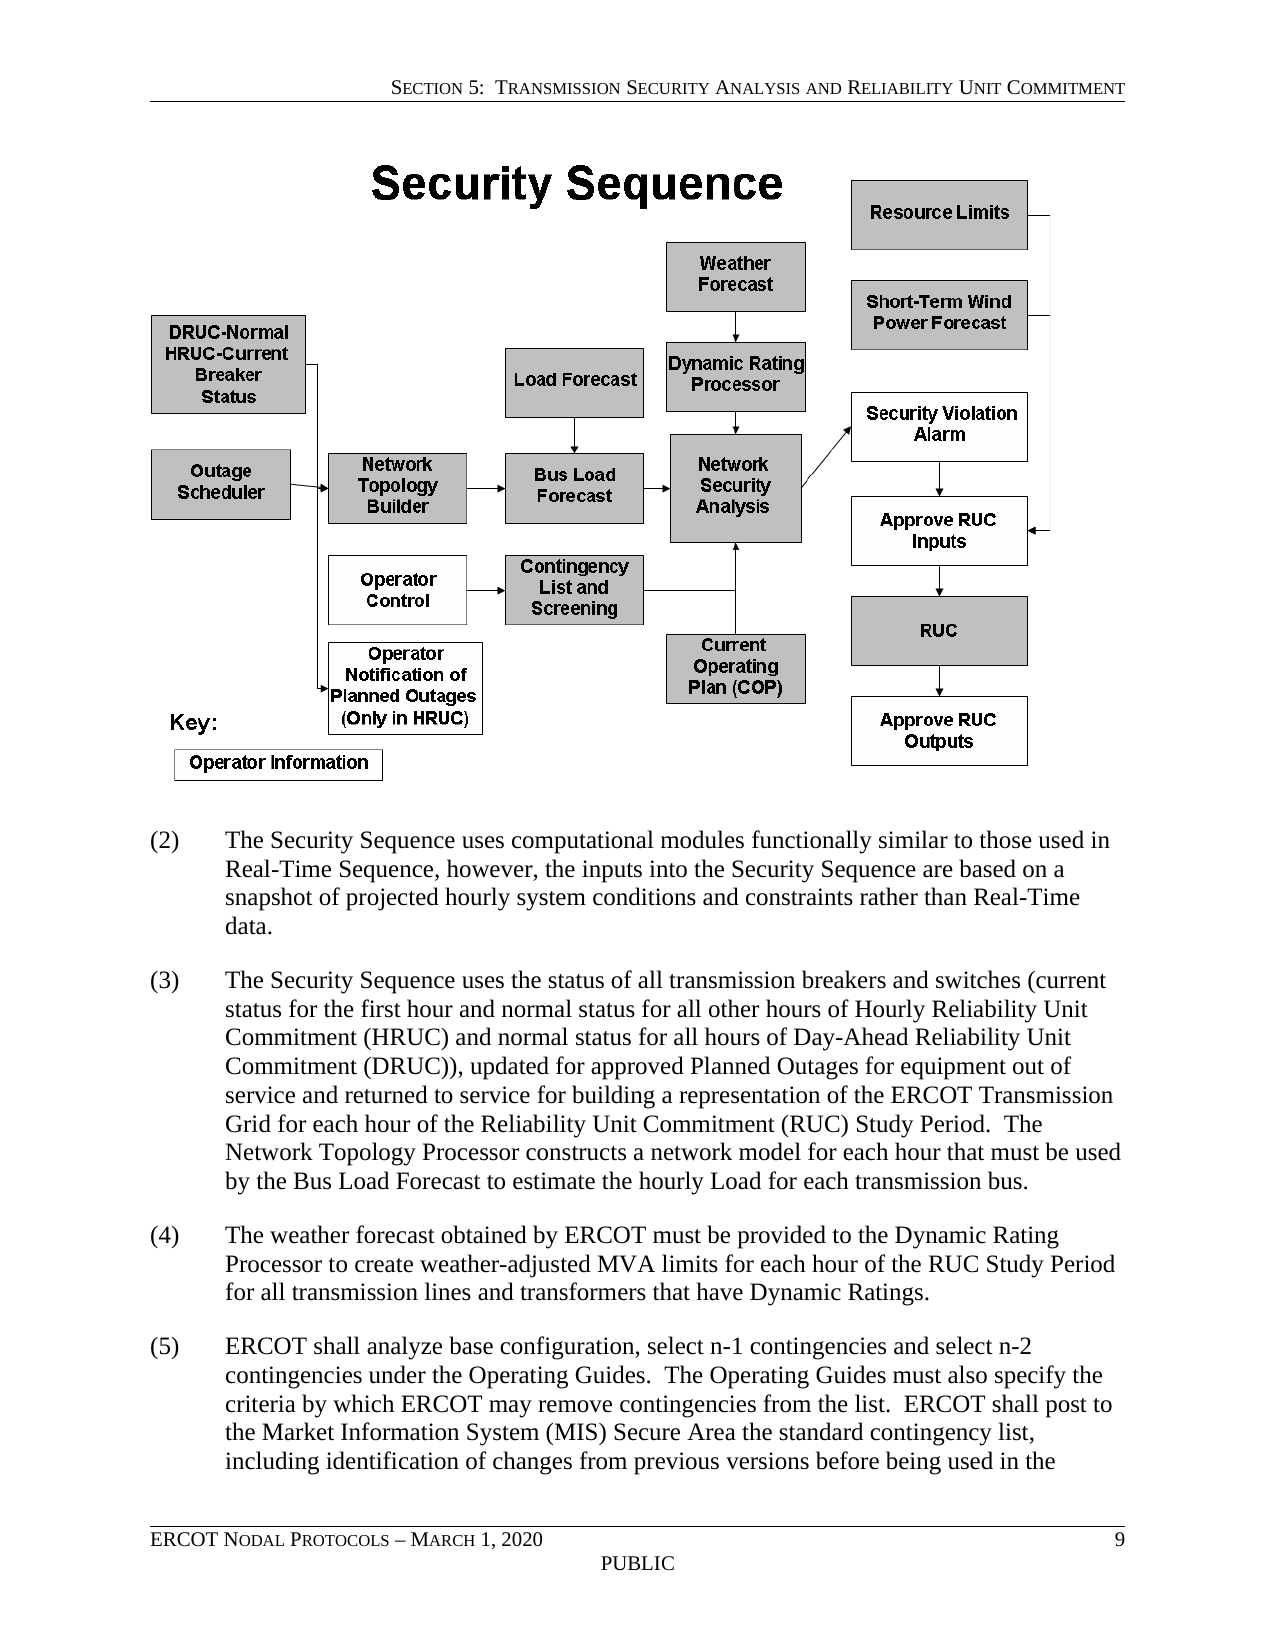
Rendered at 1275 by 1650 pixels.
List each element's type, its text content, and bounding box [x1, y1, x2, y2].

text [150, 1331, 1125, 1475]
text (3) The Security Sequence uses the status of all transmission breakers and switches (current status for the first hour and normal status for all other hours of Hourly Reliability Unit Commitment (HRUC) and normal status for all hours of Day-Ahead Reliability Unit Commitment (DRUC)), updated for approved Planned Outages for equipment out of service and returned to service for building a representation of the ERCOT Transmission Grid for each hour of the Reliability Unit Commitment (RUC) Study Period. The Network Topology Processor constructs a network model for each hour that must be used by the Bus Load Forecast to estimate the hourly Load for each transmission bus. [150, 965, 1125, 1195]
text (4) The weather forecast obtained by ERCOT must be provided to the Dynamic Rating Processor to create weather-adjusted MVA limits for each hour of the RUC Study Period for all transmission lines and transformers that have Dynamic Ratings. [150, 1220, 1125, 1306]
picture [150, 150, 1050, 800]
text (2) The Security Sequence uses computational modules functionally similar to those used in Real-Time Sequence, however, the inputs into the Security Sequence are based on a snapshot of projected hourly system conditions and constraints rather than Real-Time data. [150, 825, 1125, 940]
